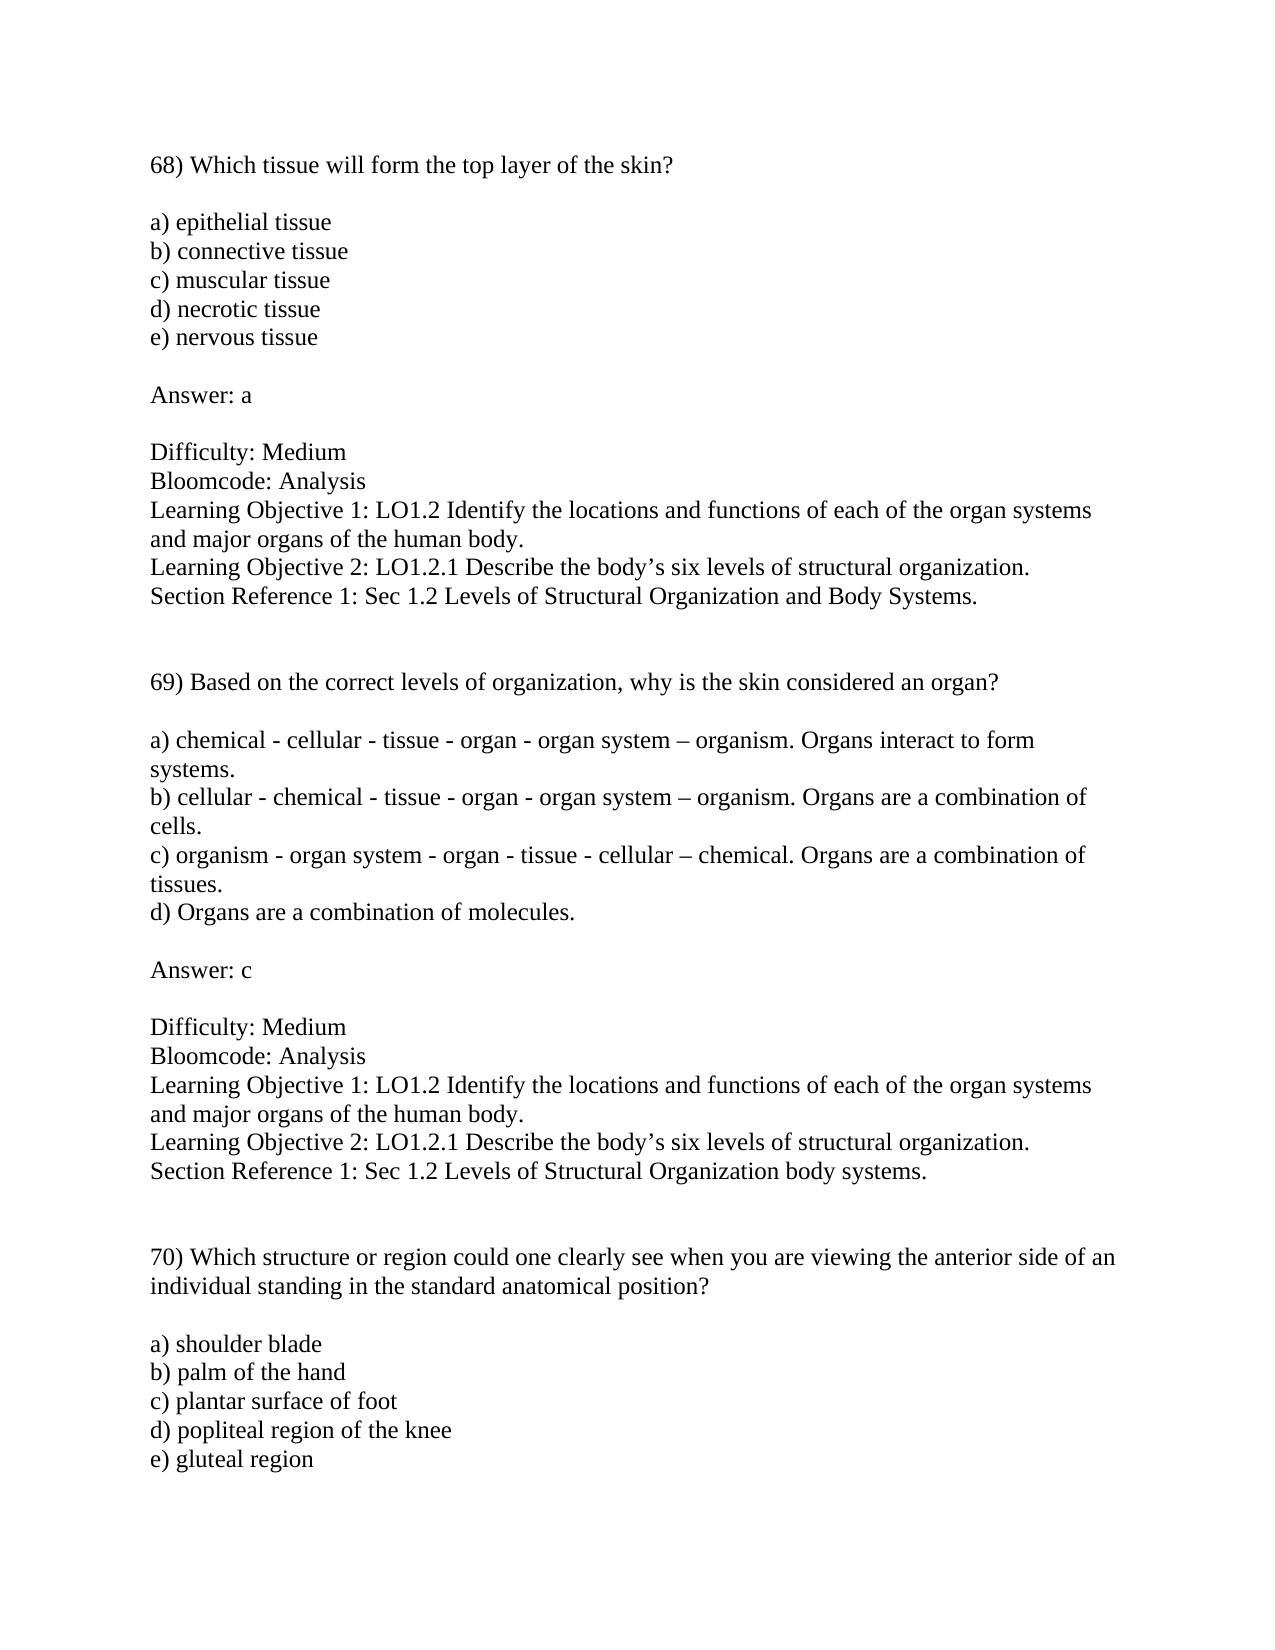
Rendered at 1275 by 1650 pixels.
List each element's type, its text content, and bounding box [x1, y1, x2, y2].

text Bloomcode: Analysis [150, 466, 1125, 495]
text Section Reference 1: Sec 1.2 Levels of Structural Organization body systems. [150, 1156, 1125, 1185]
text Learning Objective 1: LO1.2 Identify the locations and functions of each of the organ systems and major organs of the human body. [150, 1070, 1125, 1127]
text Bloomcode: Analysis [150, 1041, 1125, 1070]
text b) cellular - chemical - tissue - organ - organ system – organism. Organs are a combination of cells. [150, 782, 1125, 840]
text a) shoulder blade [150, 1329, 1125, 1357]
text Difficulty: Medium [150, 1012, 1125, 1041]
text Learning Objective 2: LO1.2.1 Describe the body’s six levels of structural organization. [150, 1127, 1125, 1156]
text d) necrotic tissue [150, 294, 1125, 322]
text 70) Which structure or region could one clearly see when you are viewing the anterior side of an individual standing in the standard anatomical position? [150, 1242, 1125, 1300]
text 68) Which tissue will form the top layer of the skin? [150, 150, 1125, 179]
text 69) Based on the correct levels of organization, why is the skin considered an organ? [150, 667, 1125, 696]
text Answer: a [150, 380, 1125, 409]
text c) organism - organ system - organ - tissue - cellular – chemical. Organs are a combination of tissues. [150, 840, 1125, 897]
text d) popliteal region of the knee [150, 1415, 1125, 1444]
text e) nervous tissue [150, 322, 1125, 351]
text a) chemical - cellular - tissue - organ - organ system – organism. Organs interact to form systems. [150, 725, 1125, 782]
text c) plantar surface of foot [150, 1386, 1125, 1415]
text d) Organs are a combination of molecules. [150, 897, 1125, 926]
text e) gluteal region [150, 1444, 1125, 1472]
text a) epithelial tissue [150, 207, 1125, 236]
text b) connective tissue [150, 236, 1125, 265]
text Difficulty: Medium [150, 437, 1125, 466]
text Answer: c [150, 955, 1125, 984]
text Learning Objective 1: LO1.2 Identify the locations and functions of each of the organ systems and major organs of the human body. [150, 495, 1125, 552]
text Section Reference 1: Sec 1.2 Levels of Structural Organization and Body Systems. [150, 581, 1125, 610]
text Learning Objective 2: LO1.2.1 Describe the body’s six levels of structural organization. [150, 552, 1125, 581]
text c) muscular tissue [150, 265, 1125, 294]
text b) palm of the hand [150, 1357, 1125, 1386]
